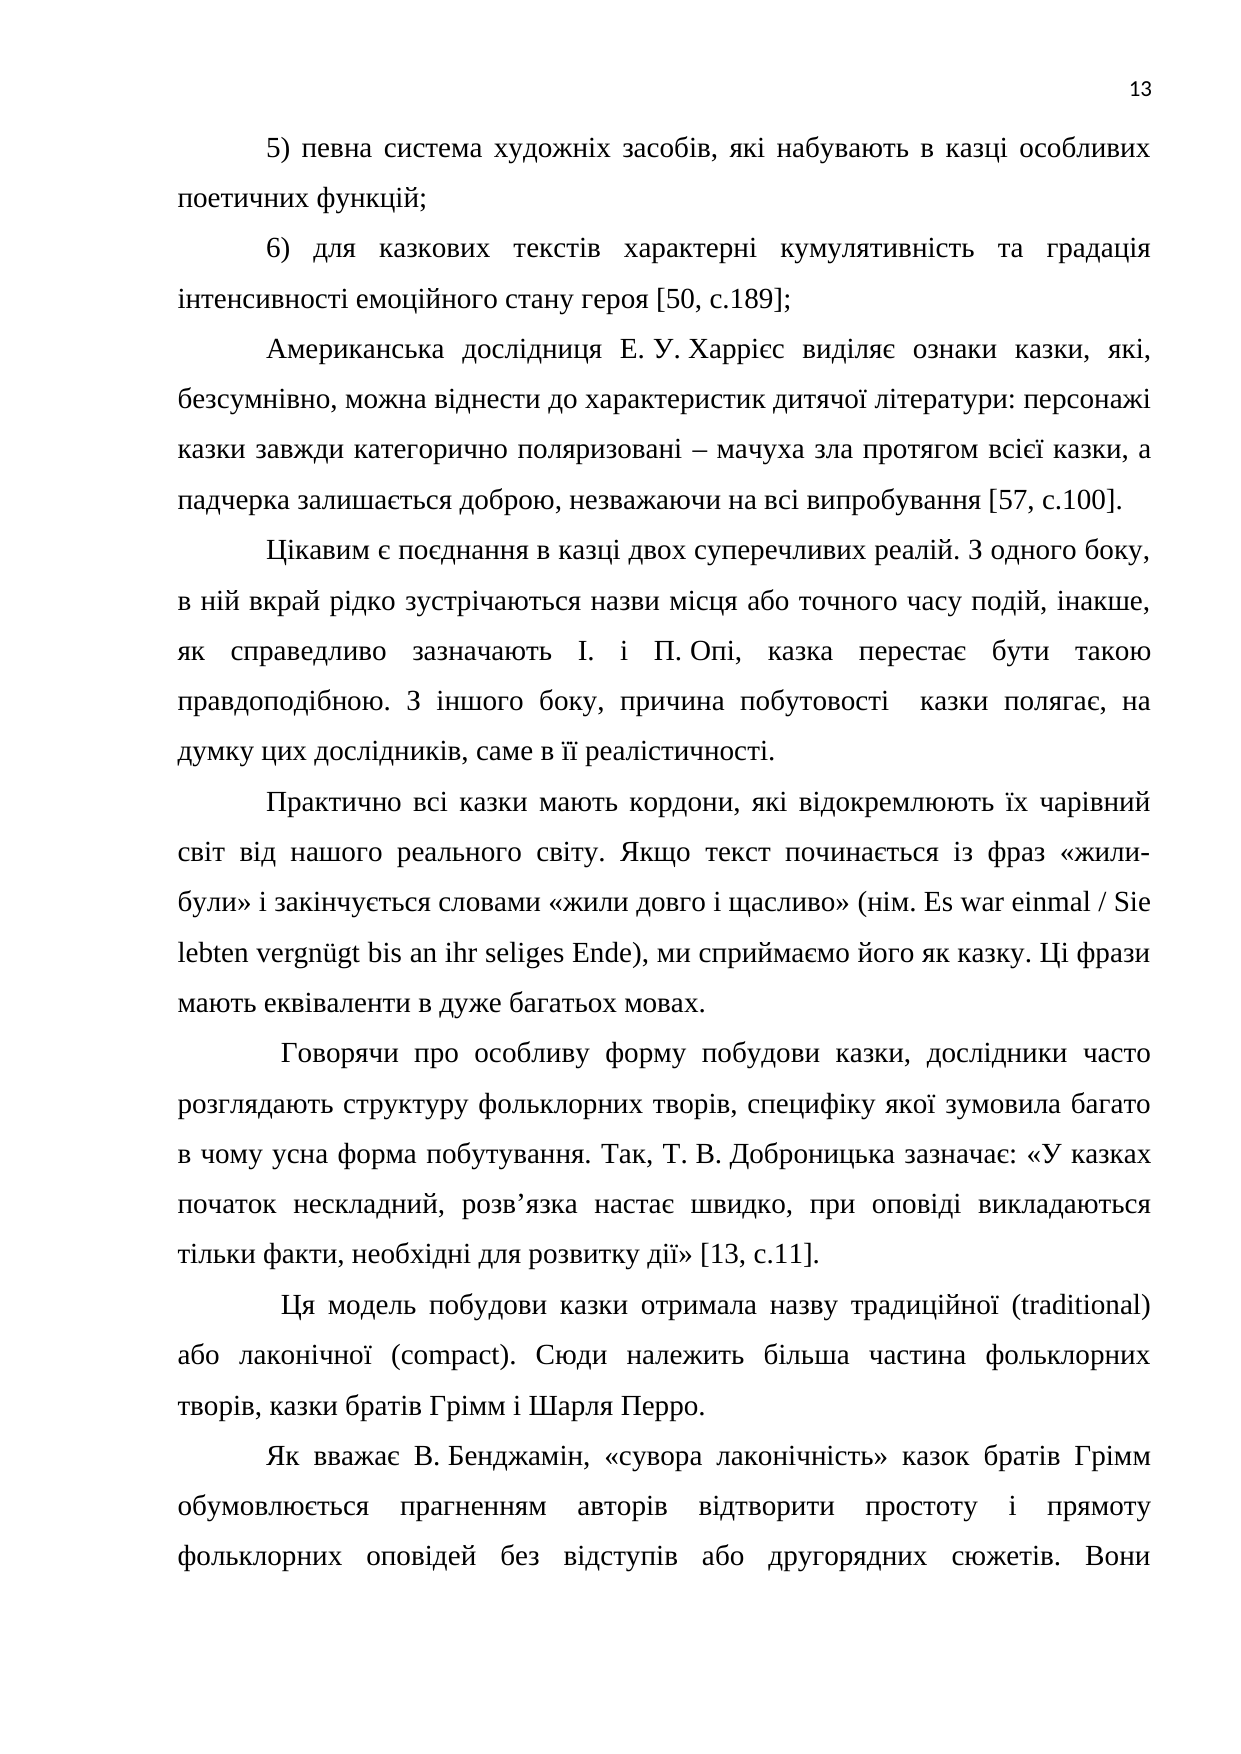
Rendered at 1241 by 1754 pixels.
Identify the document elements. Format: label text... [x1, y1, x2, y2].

text Ця модель побудови казки отримала назву традиційної (traditional) або лаконічної (compact). Сюди належить більша частина фольклорних творів, казки братів Грімм і Шарля Перро. [177, 1287, 1152, 1421]
text Практично всі казки мають кордони, які відокремлюють їх чарівний світ від нашого реального світу. Якщо текст починається із фраз «жили-були» і закінчується словами «жили довго і щасливо» (нім. Es war einmal / Sie lebten vergnügt bis an ihr seliges Ende), ми сприймаємо його як казку. Ці фрази мають еквіваленти в дуже багатьох мовах. [177, 784, 1152, 1019]
text 5) певна система художніх засобів, які набувають в казці особливих поетичних функцій; [177, 130, 1152, 214]
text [177, 1438, 1152, 1572]
text Говорячи про особливу форму побудови казки, дослідники часто розглядають структуру фольклорних творів, специфіку якої зумовила багато в чому усна форма побутування. Так, Т. В. Доброницька зазначає: «У казках початок нескладний, розв’язка настає швидко, при оповіді викладаються тільки факти, необхідні для розвитку дії» [13, с.11]. [177, 1035, 1152, 1270]
text Американська дослідниця Е. У. Харрієс виділяє ознаки казки, які, безсумнівно, можна віднести до характеристик дитячої літератури: персонажі казки завжди категорично поляризовані – мачуха зла протягом всієї казки, а падчерка залишається доброю, незважаючи на всі випробування [57, с.100]. [177, 331, 1152, 516]
text Цікавим є поєднання в казці двох суперечливих реалій. З одного боку, в ній вкрай рідко зустрічаються назви місця або точного часу подій, інакше, як справедливо зазначають І. і П. Опі, казка перестає бути такою правдоподібною. З іншого боку, причина побутовості казки полягає, на думку цих дослідників, саме в її реалістичності. [177, 532, 1152, 767]
text 6) для казкових текстів характерні кумулятивність та градація інтенсивності емоційного стану героя [50, с.189]; [177, 230, 1152, 314]
